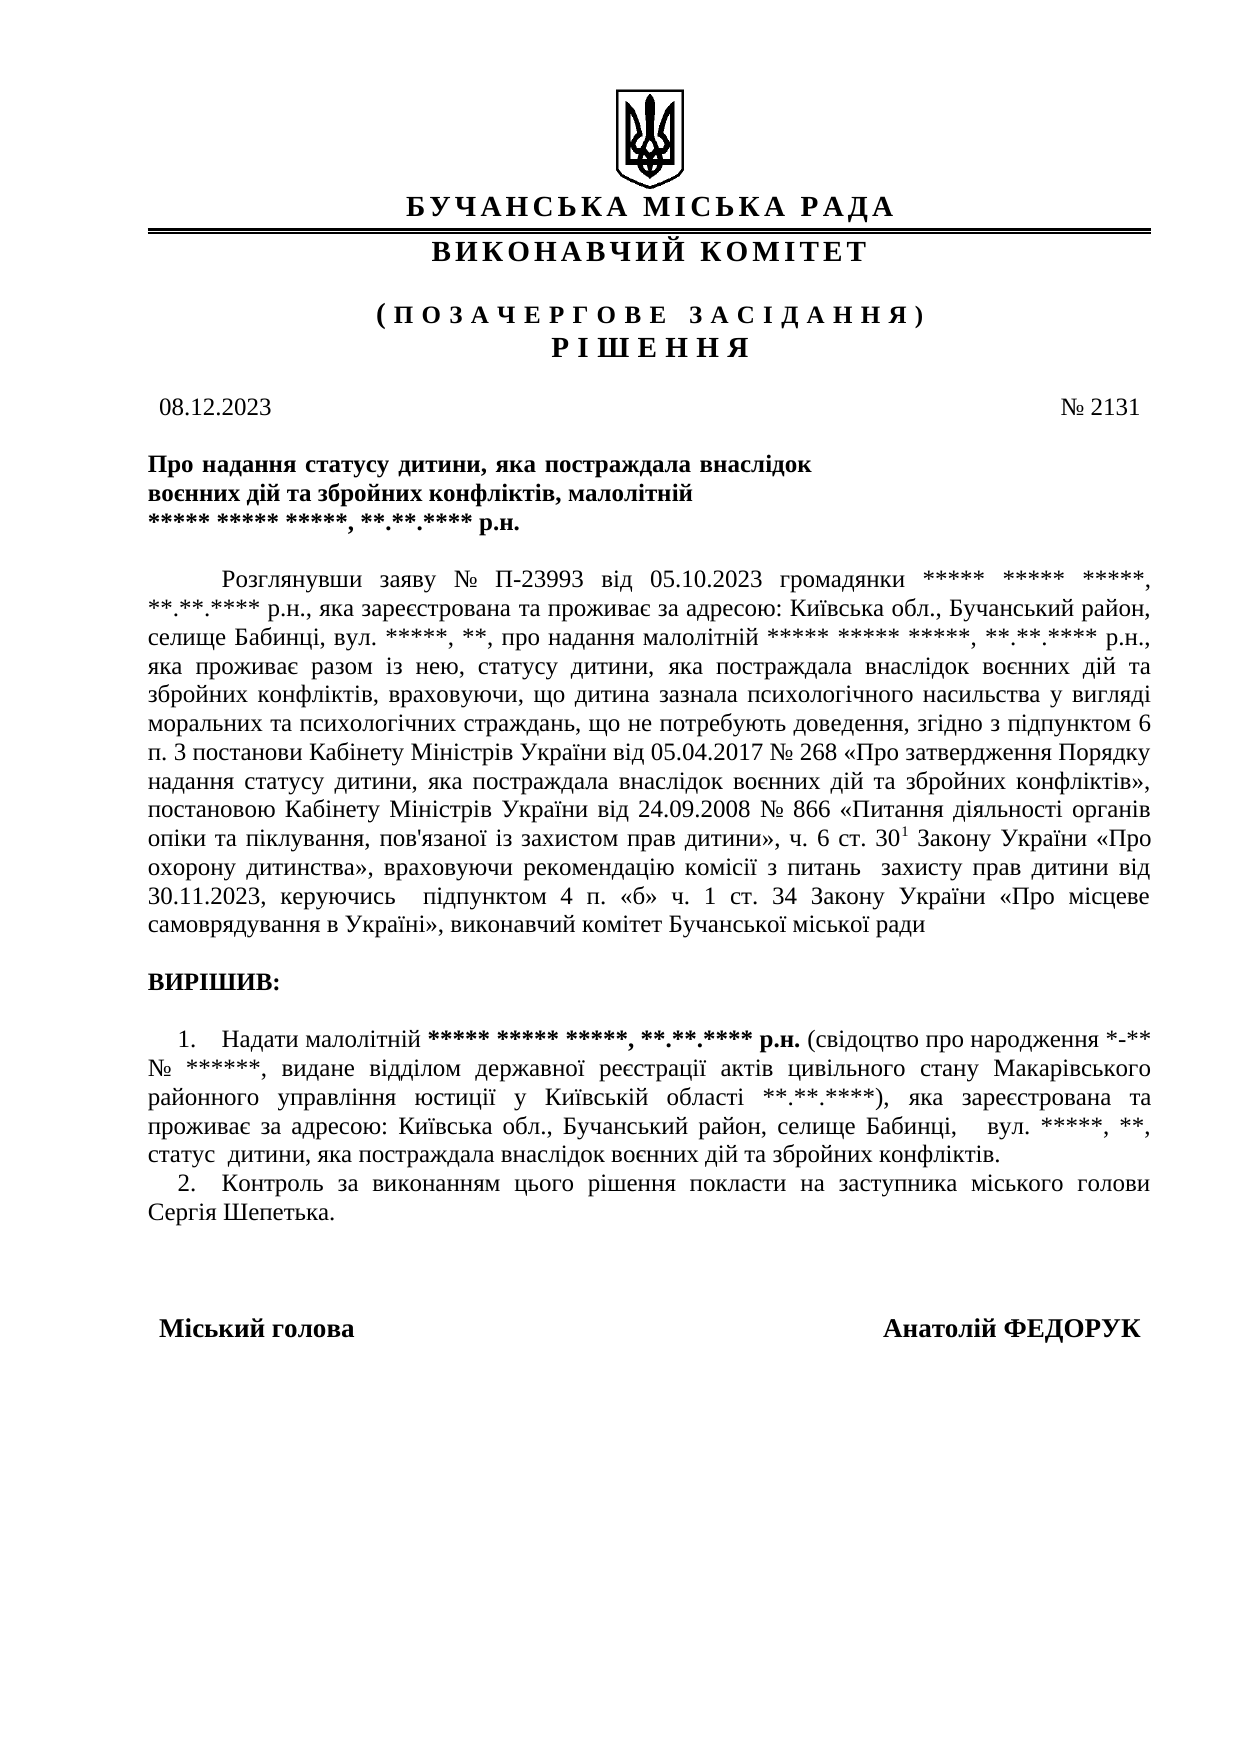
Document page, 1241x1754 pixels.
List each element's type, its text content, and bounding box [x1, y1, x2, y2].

picture [614, 88, 685, 189]
list Контроль за виконанням цього рішення покласти на заступника міського голови Сергія Шепетька. [148, 1168, 1152, 1226]
text ***** ***** *****, **.**.**** р.н. [148, 507, 812, 536]
text БУЧАНСЬКА МІСЬКА РАДА [148, 189, 1152, 223]
list Надати малолітній ***** ***** *****, **.**.**** р.н. (свідоцтво про народження *-** № ******, видане відділом державної реєстрації актів цивільного стану Макарівського районного управління юстиції у Київській області **.**.****), яка зареєстрована та проживає за адресою: Київська обл., Бучанський район, селище Бабинці, вул. *****, **, статус дитини, яка постраждала внаслідок воєнних дій та збройних конфліктів. [148, 1024, 1152, 1168]
text РІШЕННЯ [148, 330, 1152, 363]
table_header ВИКОНАВЧИЙ КОМІТЕТ [148, 234, 1151, 296]
text Розглянувши заяву № П-23993 від 05.10.2023 громадянки ***** ***** *****, **.**.**** р.н., яка зареєстрована та проживає за адресою: Київська обл., Бучанський район, селище Бабинці, вул. *****, **, про надання малолітній ***** ***** *****, **.**.**** р.н., яка проживає разом із нею, статусу дитини, яка постраждала внаслідок воєнних дій та збройних конфліктів, враховуючи, що дитина зазнала психологічного насильства у вигляді моральних та психологічних страждань, що не потребують доведення, згідно з підпунктом 6 п. 3 постанови Кабінету Міністрів України від 05.04.2017 № 268 «Про затвердження Порядку надання статусу дитини, яка постраждала внаслідок воєнних дій та збройних конфліктів», постановою Кабінету Міністрів України від 24.09.2008 № 866 «Питання діяльності органів опіки та піклування, пов'язаної із захистом прав дитини», ч. 6 ст. 301 Закону України «Про охорону дитинства», враховуючи рекомендацію комісії з питань захисту прав дитини від 30.11.2023, керуючись підпунктом 4 п. «б» ч. 1 ст. 34 Закону України «Про місцеве самоврядування в Україні», виконавчий комітет Бучанської міської ради [148, 564, 1152, 938]
text (ПОЗАЧЕРГОВЕ ЗАСІДАННЯ) [148, 296, 1152, 330]
table_header Міський голова [148, 1312, 649, 1343]
text Про надання статусу дитини, яка постраждала внаслідок воєнних дій та збройних конфліктів, малолітній [148, 449, 812, 507]
table_header № 2131 [650, 392, 1152, 421]
text ВИРІШИВ: [148, 967, 1152, 996]
table_header 08.12.2023 [148, 392, 650, 421]
table_header Анатолій ФЕДОРУК [649, 1312, 1152, 1343]
